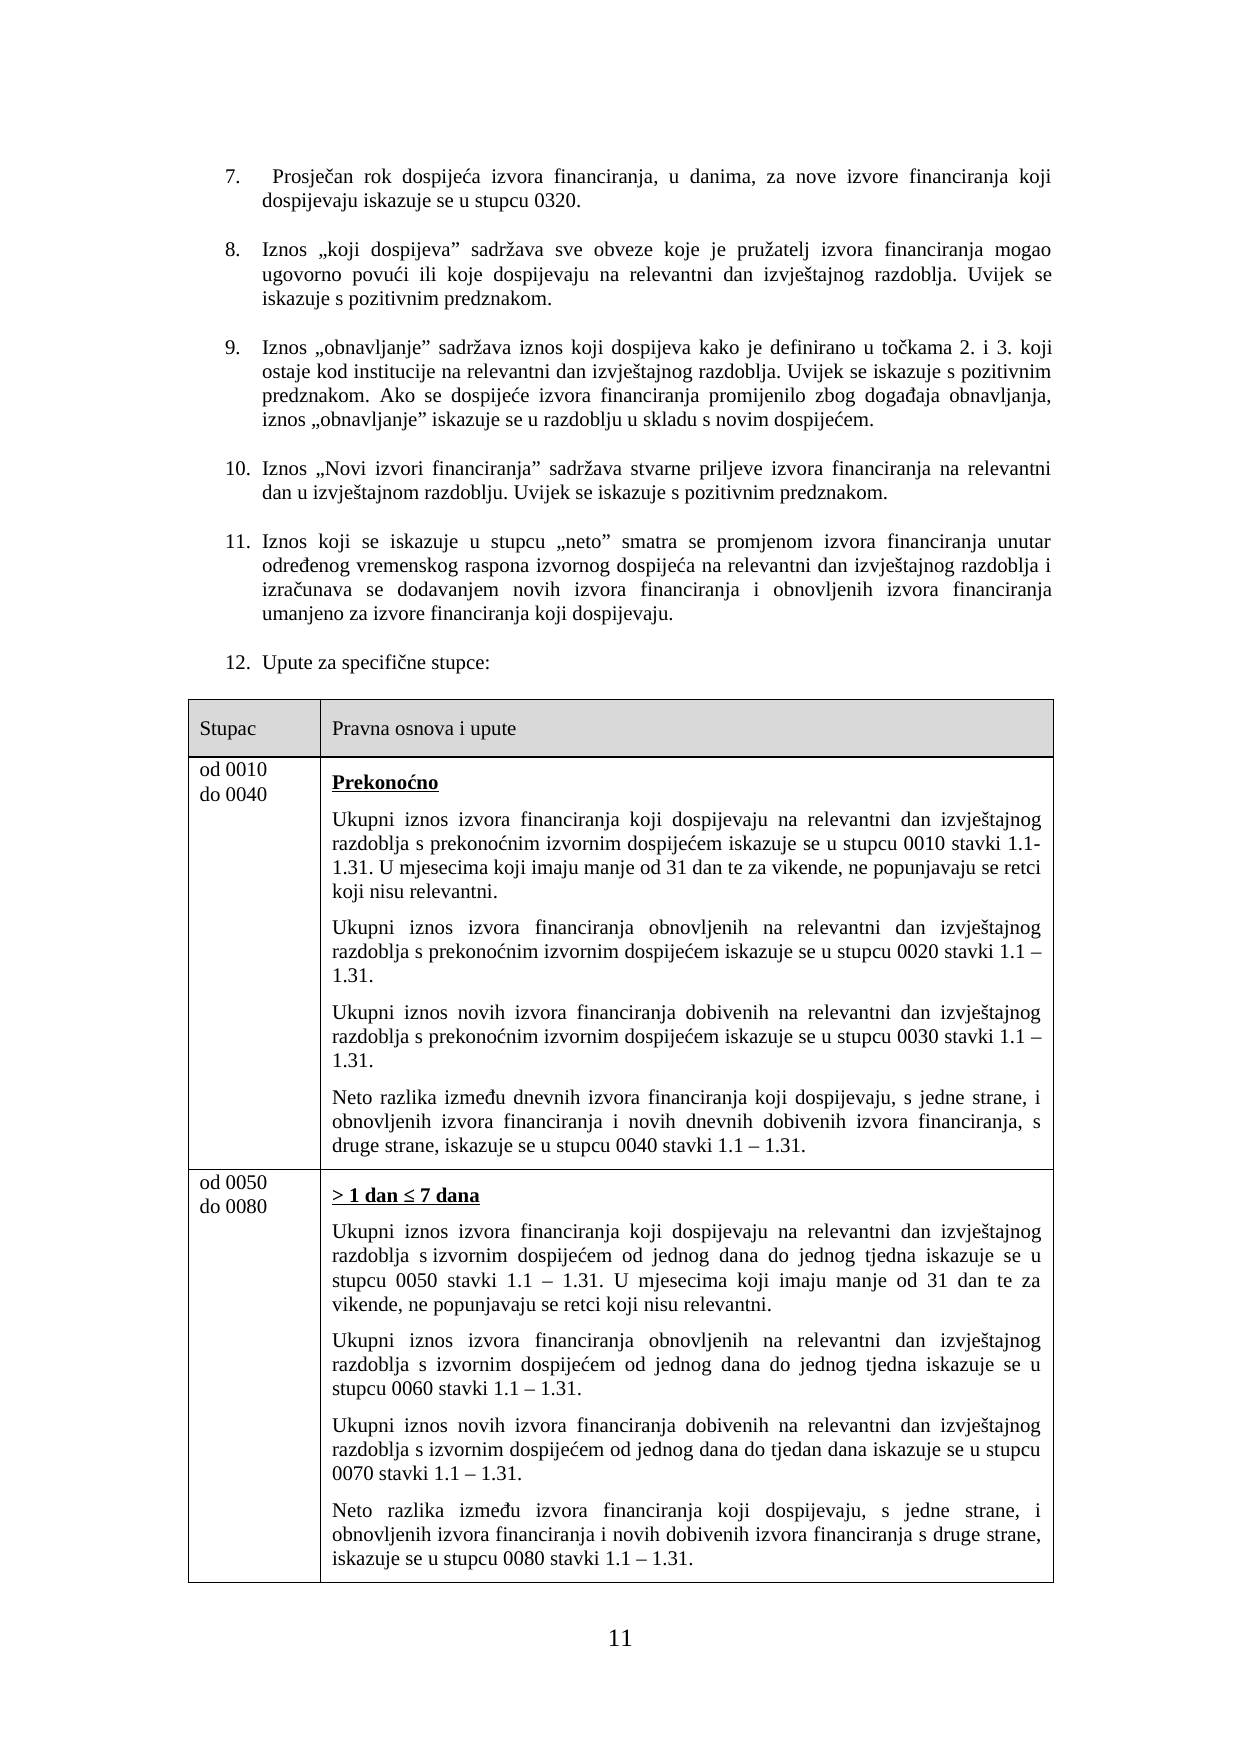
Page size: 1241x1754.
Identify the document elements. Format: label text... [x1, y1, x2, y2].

table_header Stupac [189, 700, 320, 756]
table_cell > 1 dan ≤ 7 dana Ukupni iznos izvora financiranja koji dospijevaju na relevantni dan izvještajnog razdoblja s izvornim dospijećem od jednog dana do jednog tjedna iskazuje se u stupcu 0050 stavki 1.1 – 1.31. U mjesecima koji imaju manje od 31 dan te za vikende, ne popunjavaju se retci koji nisu relevantni. Ukupni iznos izvora financiranja obnovljenih na relevantni dan izvještajnog razdoblja s izvornim dospijećem od jednog dana do jednog tjedna iskazuje se u stupcu 0060 stavki 1.1 – 1.31. Ukupni iznos novih izvora financiranja dobivenih na relevantni dan izvještajnog razdoblja s izvornim dospijećem od jednog dana do tjedan dana iskazuje se u stupcu 0070 stavki 1.1 – 1.31. Neto razlika između izvora financiranja koji dospijevaju, s jedne strane, i obnovljenih izvora financiranja i novih dobivenih izvora financiranja s druge strane, iskazuje se u stupcu 0080 stavki 1.1 – 1.31. [321, 1170, 1053, 1582]
table_cell Prekonoćno Ukupni iznos izvora financiranja koji dospijevaju na relevantni dan izvještajnog razdoblja s prekonoćnim izvornim dospijećem iskazuje se u stupcu 0010 stavki 1.1-1.31. U mjesecima koji imaju manje od 31 dan te za vikende, ne popunjavaju se retci koji nisu relevantni. Ukupni iznos izvora financiranja obnovljenih na relevantni dan izvještajnog razdoblja s prekonoćnim izvornim dospijećem iskazuje se u stupcu 0020 stavki 1.1 – 1.31. Ukupni iznos novih izvora financiranja dobivenih na relevantni dan izvještajnog razdoblja s prekonoćnim izvornim dospijećem iskazuje se u stupcu 0030 stavki 1.1 – 1.31. Neto razlika između dnevnih izvora financiranja koji dospijevaju, s jedne strane, i obnovljenih izvora financiranja i novih dnevnih dobivenih izvora financiranja, s druge strane, iskazuje se u stupcu 0040 stavki 1.1 – 1.31. [321, 758, 1053, 1169]
list Iznos „Novi izvori financiranja” sadržava stvarne priljeve izvora financiranja na relevantni dan u izvještajnom razdoblju. Uvijek se iskazuje s pozitivnim predznakom. [225, 456, 1053, 504]
list Iznos „koji dospijeva” sadržava sve obveze koje je pružatelj izvora financiranja mogao ugovorno povući ili koje dospijevaju na relevantni dan izvještajnog razdoblja. Uvijek se iskazuje s pozitivnim predznakom. [225, 237, 1053, 309]
table_header Pravna osnova i upute [321, 700, 1053, 756]
list Iznos „obnavljanje” sadržava iznos koji dospijeva kako je definirano u točkama 2. i 3. koji ostaje kod institucije na relevantni dan izvještajnog razdoblja. Uvijek se iskazuje s pozitivnim predznakom. Ako se dospijeće izvora financiranja promijenilo zbog događaja obnavljanja, iznos „obnavljanje” iskazuje se u razdoblju u skladu s novim dospijećem. [225, 334, 1053, 431]
list Iznos koji se iskazuje u stupcu „neto” smatra se promjenom izvora financiranja unutar određenog vremenskog raspona izvornog dospijeća na relevantni dan izvještajnog razdoblja i izračunava se dodavanjem novih izvora financiranja i obnovljenih izvora financiranja umanjeno za izvore financiranja koji dospijevaju. [225, 529, 1053, 625]
table_cell od 0050 do 0080 [189, 1170, 320, 1582]
table_cell od 0010 do 0040 [189, 758, 320, 1169]
list Upute za specifične stupce: [225, 650, 1053, 674]
list Prosječan rok dospijeća izvora financiranja, u danima, za nove izvore financiranja koji dospijevaju iskazuje se u stupcu 0320. [225, 164, 1053, 212]
